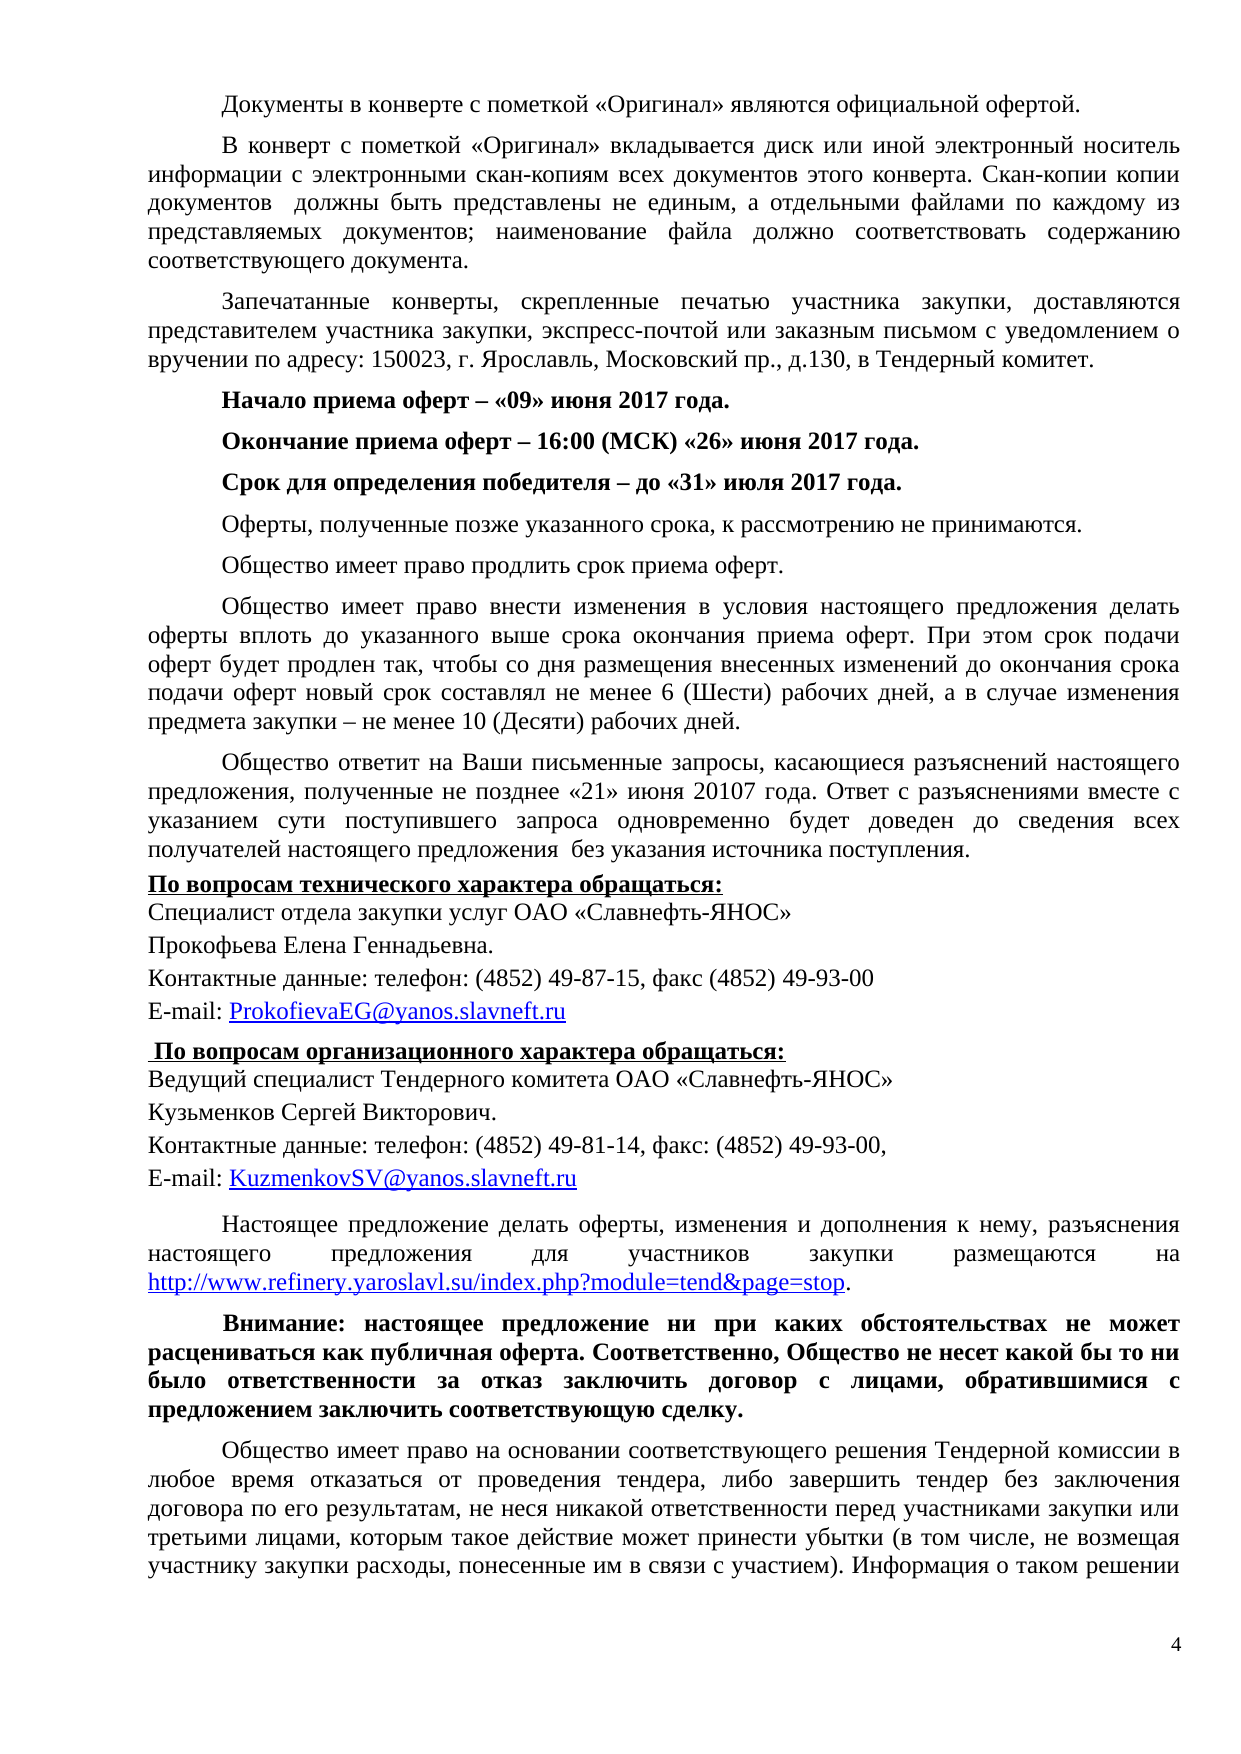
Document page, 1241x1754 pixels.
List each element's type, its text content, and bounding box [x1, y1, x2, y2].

text Кузьменков Сергей Викторович. [148, 1097, 1181, 1126]
text Оферты, полученные позже указанного срока, к рассмотрению не принимаются. [148, 509, 1181, 537]
text Ведущий специалист Тендерного комитета ОАО «Славнефть-ЯНОС» [148, 1064, 1181, 1093]
text Начало приема оферт – «09» июня 2017 года. [221, 385, 1181, 414]
text Внимание: настоящее предложение ни при каких обстоятельствах не может расцениваться как публичная оферта. Соответственно, Общество не несет какой бы то ни было ответственности за отказ заключить договор с лицами, обратившимися с предложением заключить соответствующую сделку. [148, 1308, 1181, 1423]
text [148, 1435, 1181, 1579]
text Прокофьева Елена Геннадьевна. [148, 930, 1181, 959]
text Контактные данные: телефон: (4852) 49-81-14, факс: (4852) 49-93-00, [148, 1131, 1181, 1159]
text Контактные данные: телефон: (4852) 49-87-15, факс (4852) 49-93-00 [148, 963, 1181, 992]
text Запечатанные конверты, скрепленные печатью участника закупки, доставляются представителем участника закупки, экспресс-почтой или заказным письмом с уведомлением о вручении по адресу: 150023, г. Ярославль, Московский пр., д.130, в Тендерный комитет. [148, 286, 1181, 372]
text Общество ответит на Ваши письменные запросы, касающиеся разъяснений настоящего предложения, полученные не позднее «21» июня 20107 года. Ответ с разъяснениями вместе с указанием сути поступившего запроса одновременно будет доведен до сведения всех получателей настоящего предложения без указания источника поступления. [148, 747, 1181, 862]
text Общество имеет право продлить срок приема оферт. [148, 550, 1181, 579]
text Документы в конверте с пометкой «Оригинал» являются официальной офертой. [148, 89, 1181, 117]
text Специалист отдела закупки услуг ОАО «Славнефть-ЯНОС» [148, 897, 1181, 926]
text По вопросам организационного характера обращаться: [148, 1036, 1181, 1064]
text По вопросам технического характера обращаться: [148, 869, 1181, 897]
text Срок для определения победителя – до «31» июля 2017 года. [221, 467, 1181, 496]
text E-mail: ProkofievaEG@yanos.slavneft.ru [148, 996, 1181, 1025]
text Настоящее предложение делать оферты, изменения и дополнения к нему, разъяснения настоящего предложения для участников закупки размещаются на http://www.refinery.yaroslavl.su/index.php?module=tend&page=stop. [148, 1209, 1181, 1295]
text E-mail: KuzmenkovSV@yanos.slavneft.ru [148, 1163, 1181, 1192]
text В конверт с пометкой «Оригинал» вкладывается диск или иной электронный носитель информации с электронными скан-копиям всех документов этого конверта. Скан-копии копии документов должны быть представлены не единым, а отдельными файлами по каждому из представляемых документов; наименование файла должно соответствовать содержанию соответствующего документа. [148, 130, 1181, 274]
text Общество имеет право внести изменения в условия настоящего предложения делать оферты вплоть до указанного выше срока окончания приема оферт. При этом срок подачи оферт будет продлен так, чтобы со дня размещения внесенных изменений до окончания срока подачи оферт новый срок составлял не менее 6 (Шести) рабочих дней, а в случае изменения предмета закупки – не менее 10 (Десяти) рабочих дней. [148, 591, 1181, 735]
text Окончание приема оферт – 16:00 (МСК) «26» июня 2017 года. [221, 426, 1181, 455]
